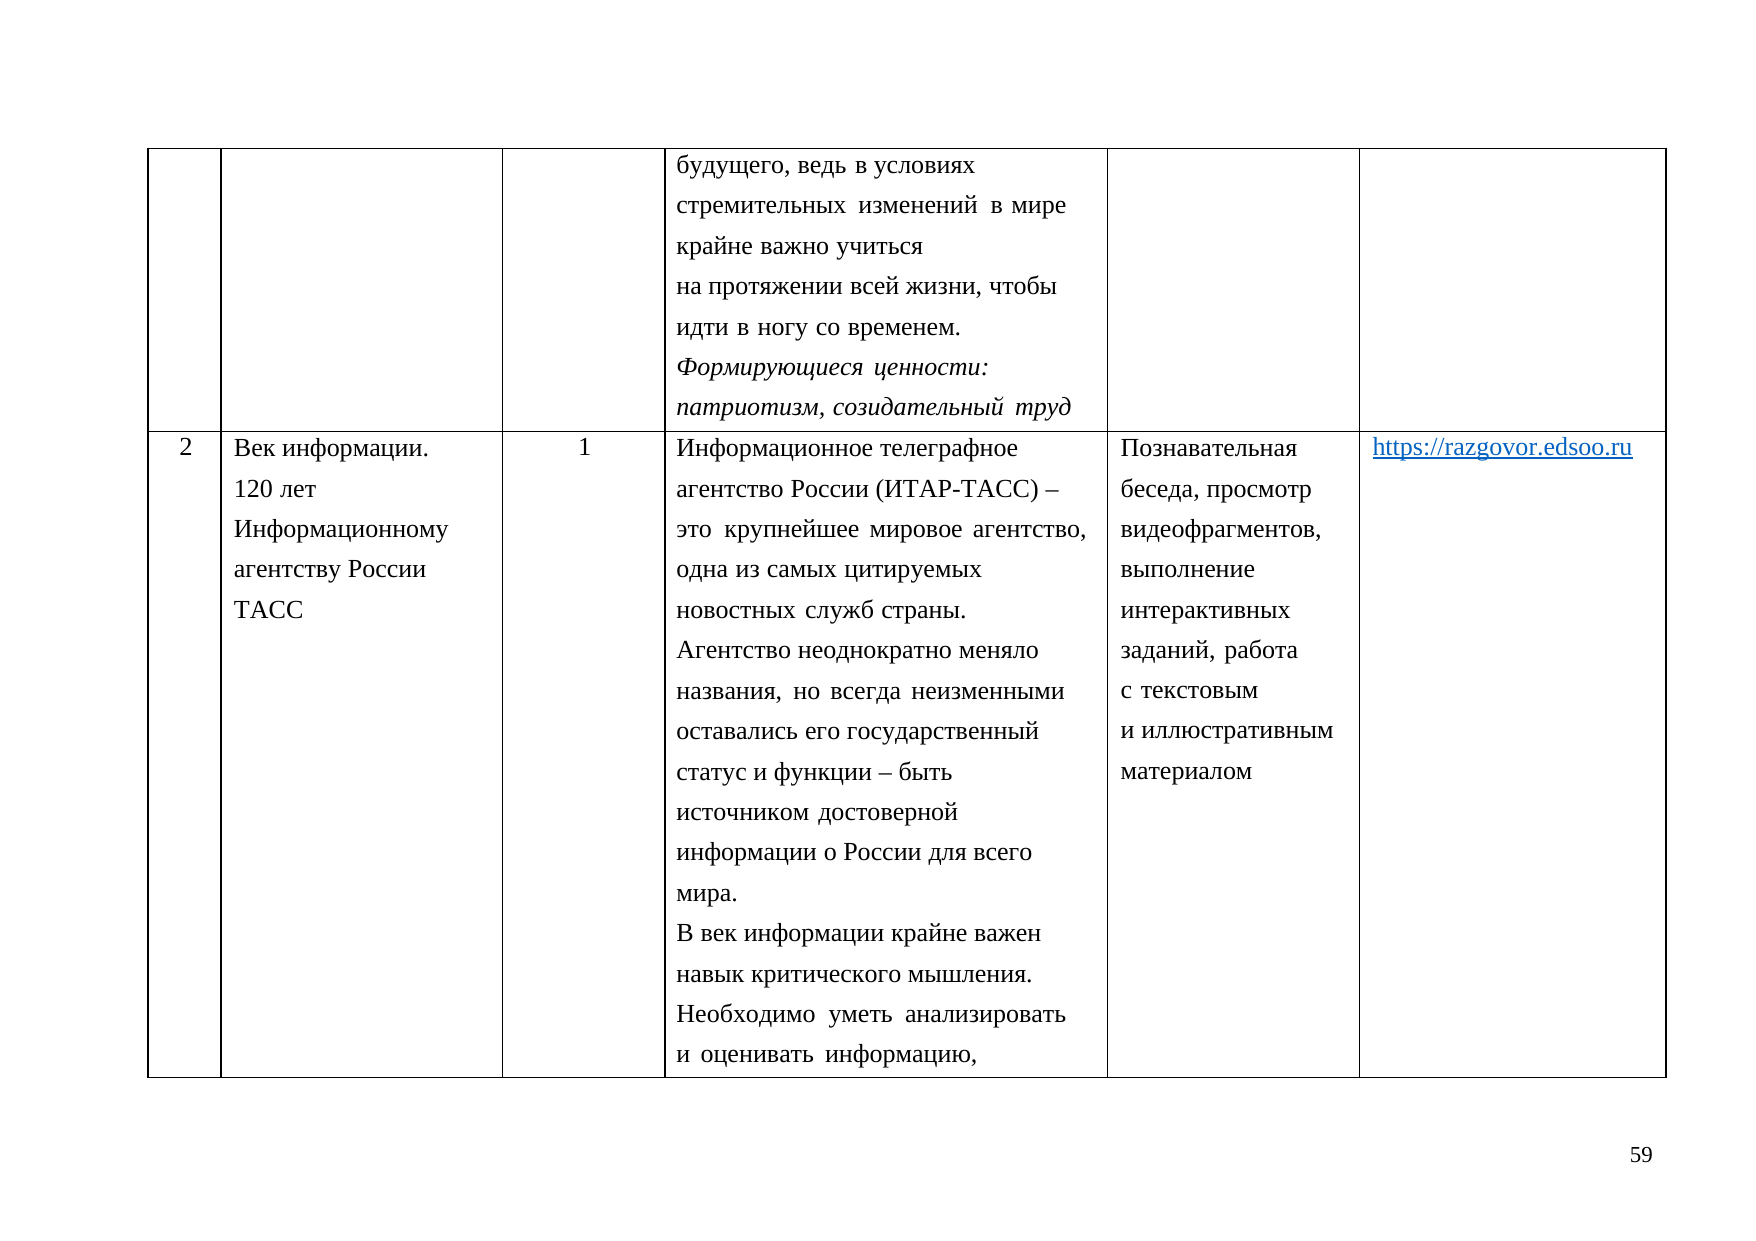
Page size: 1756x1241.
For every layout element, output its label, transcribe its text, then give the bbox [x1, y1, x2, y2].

table_cell Век информации. 120 лет Информационному агентству России ТАСС [222, 432, 502, 1077]
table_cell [1108, 432, 1359, 1077]
table_header [503, 149, 664, 431]
table_header будущего, ведь в условиях стремительных изменений в мире крайне важно учиться на протяжении всей жизни, чтобы идти в ногу со временем. Формирующиеся ценности: патриотизм, созидательный труд [666, 149, 1107, 431]
table_header [149, 149, 220, 431]
table_header [1360, 149, 1665, 431]
table_cell https://razgovor.edsoo.ru [1360, 432, 1665, 1077]
table_cell Информационное телеграфное агентство России (ИТАР-ТАСС) – это крупнейшее мировое агентство, одна из самых цитируемых новостных служб страны. Агентство неоднократно меняло названия, но всегда неизменными оставались его государственный статус и функции – быть источником достоверной информации о России для всего мира. В век информации крайне важен навык критического мышления. Необходимо уметь анализировать и оценивать информацию, [666, 432, 1107, 1077]
table_header [1108, 149, 1359, 431]
table_cell 1 [503, 432, 664, 1077]
table_header [222, 149, 502, 431]
table_cell 2 [149, 432, 220, 1077]
